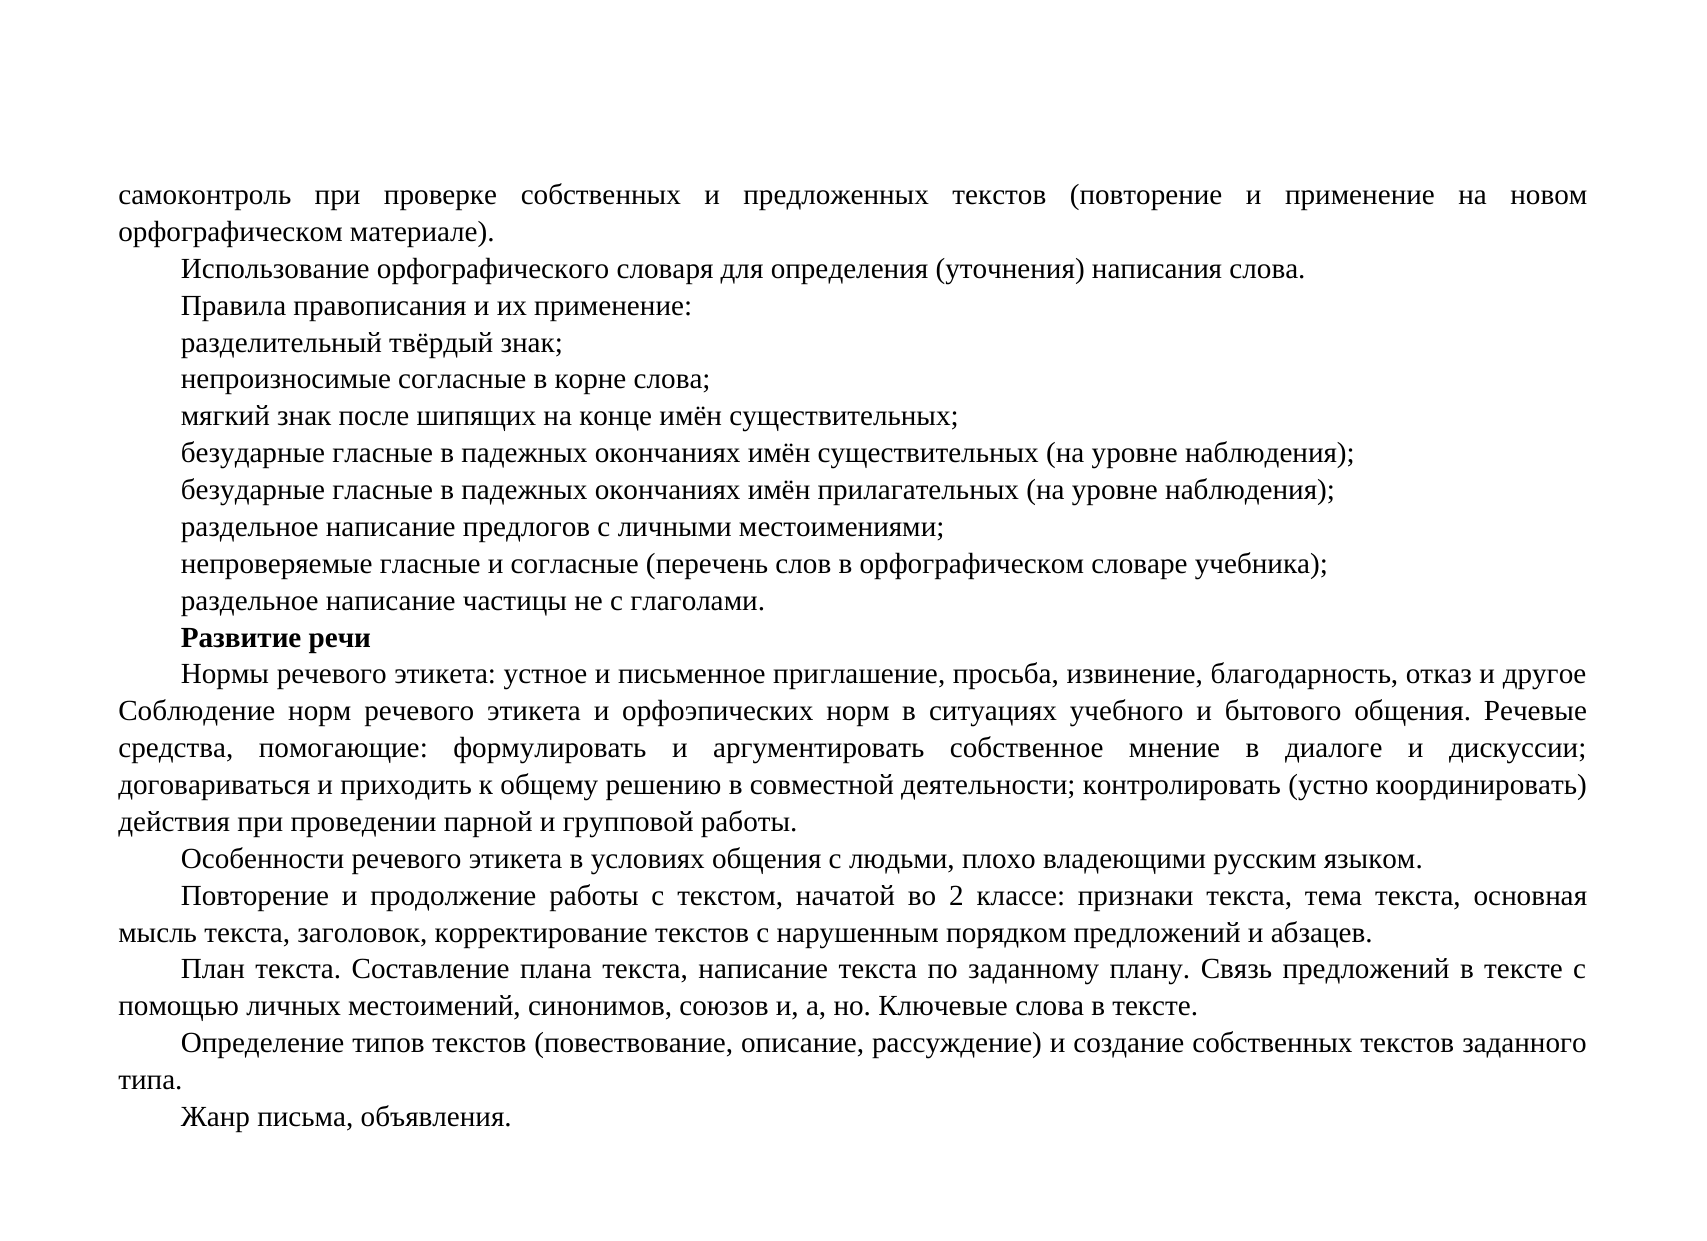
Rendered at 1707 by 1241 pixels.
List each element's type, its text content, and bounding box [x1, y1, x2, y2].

text Развитие речи [118, 620, 1588, 653]
text Правила правописания и их применение: [118, 288, 1588, 321]
text Нормы речевого этикета: устное и письменное приглашение, просьба, извинение, благодарность, отказ и другое Соблюдение норм речевого этикета и орфоэпических норм в ситуациях учебного и бытового общения. Речевые средства, помогающие: формулировать и аргументировать собственное мнение в диалоге и дискуссии; договариваться и приходить к общему решению в совместной деятельности; контролировать (устно координировать) действия при проведении парной и групповой работы. [118, 657, 1588, 838]
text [118, 177, 1588, 248]
text Повторение и продолжение работы с текстом, начатой во 2 классе: признаки текста, тема текста, основная мысль текста, заголовок, корректирование текстов с нарушенным порядком предложений и абзацев. [118, 878, 1588, 948]
text непроверяемые гласные и согласные (перечень слов в орфографическом словаре учебника); [118, 546, 1588, 579]
text Особенности речевого этикета в условиях общения с людьми, плохо владеющими русским языком. [118, 841, 1588, 874]
text План текста. Составление плана текста, написание текста по заданному плану. Связь предложений в тексте с помощью личных местоимений, синонимов, союзов и, а, но. Ключевые слова в тексте. [118, 952, 1588, 1022]
text раздельное написание предлогов с личными местоимениями; [118, 509, 1588, 543]
text Жанр письма, объявления. [118, 1099, 1588, 1133]
text мягкий знак после шипящих на конце имён существительных; [118, 398, 1588, 432]
text Определение типов текстов (повествование, описание, рассуждение) и создание собственных текстов заданного типа. [118, 1025, 1588, 1096]
text безударные гласные в падежных окончаниях имён прилагательных (на уровне наблюдения); [118, 472, 1588, 506]
text непроизносимые согласные в корне слова; [118, 362, 1588, 395]
text Использование орфографического словаря для определения (уточнения) написания слова. [118, 251, 1588, 284]
text безударные гласные в падежных окончаниях имён существительных (на уровне наблюдения); [118, 435, 1588, 469]
text разделительный твёрдый знак; [118, 325, 1588, 358]
text раздельное написание частицы не с глаголами. [118, 583, 1588, 616]
